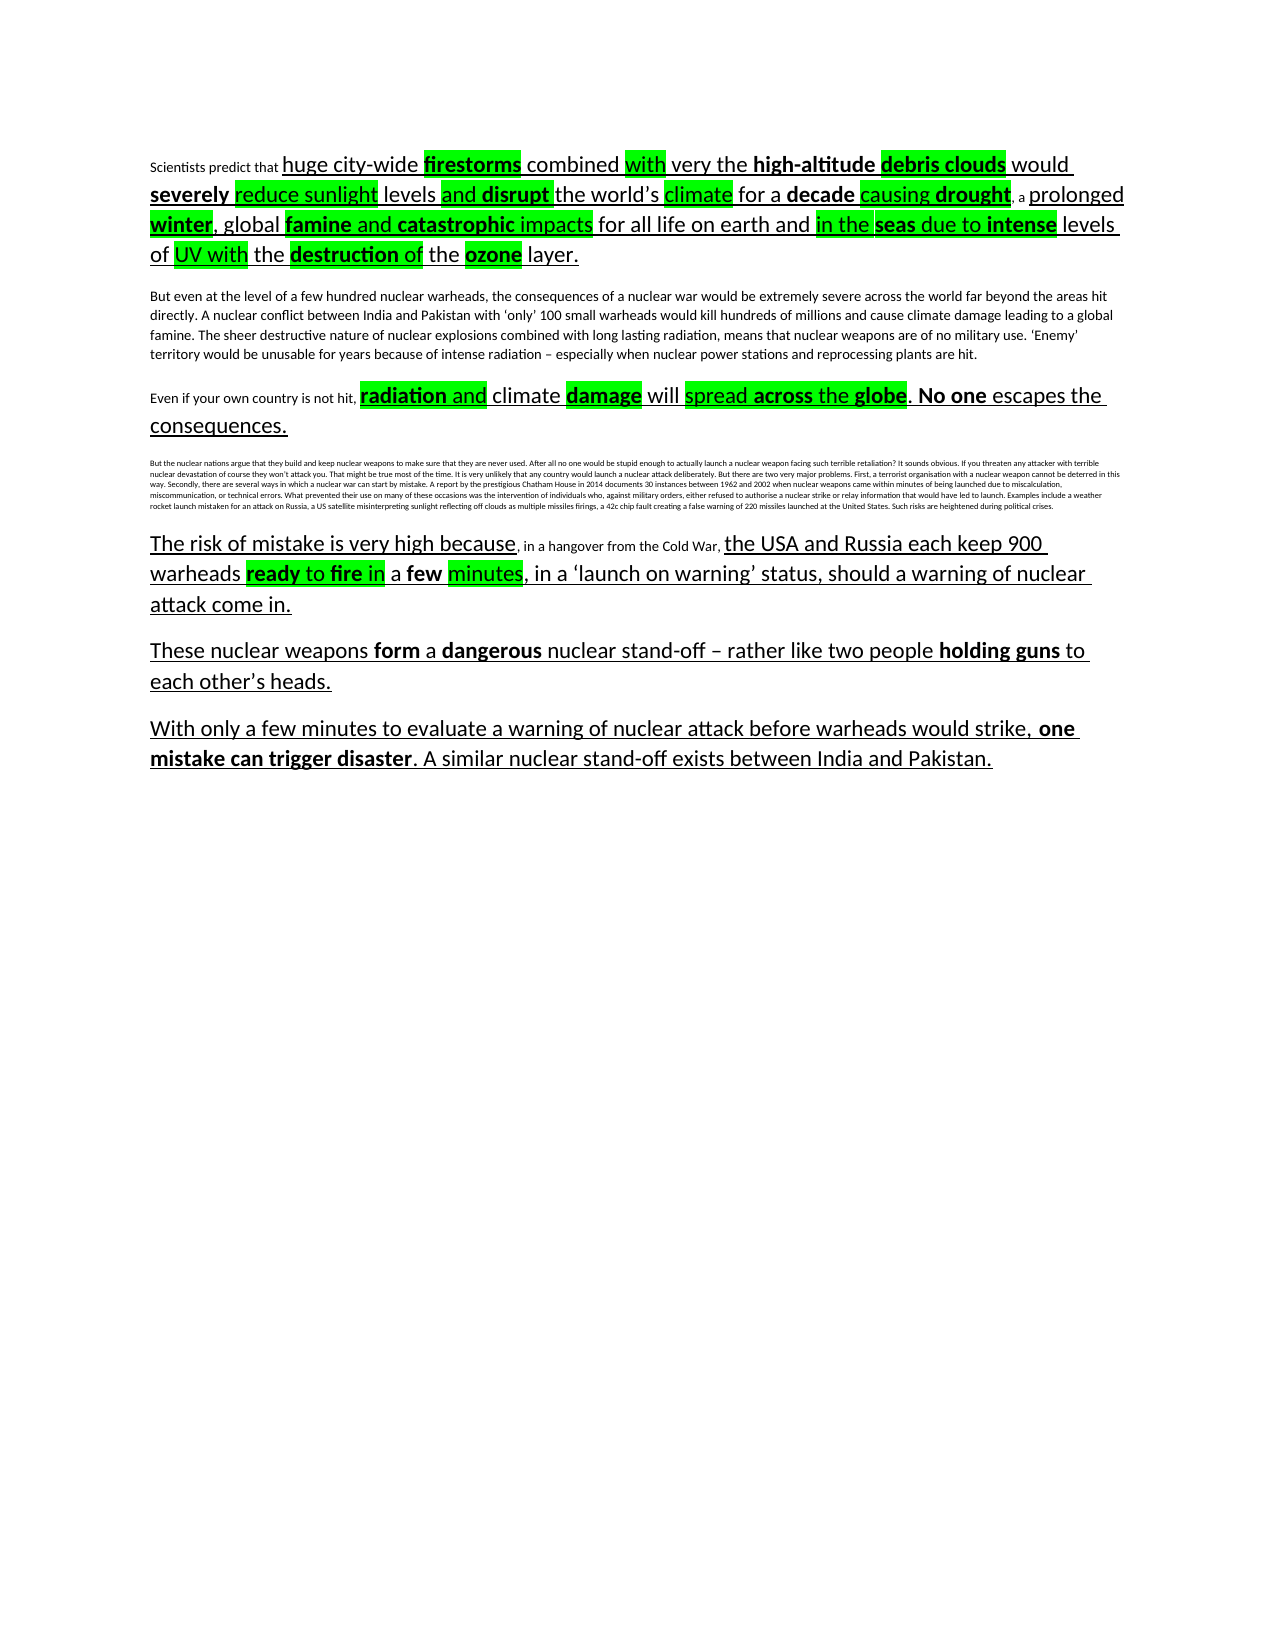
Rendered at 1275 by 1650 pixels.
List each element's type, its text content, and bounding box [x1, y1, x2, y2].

text The risk of mistake is very high because, in a hangover from the Cold War, the USA and Russia each keep 900 warheads ready to fire in a few minutes, in a ‘launch on warning’ status, should a warning of nuclear attack come in. [150, 529, 1125, 618]
text But even at the level of a few hundred nuclear warheads, the consequences of a nuclear war would be extremely severe across the world far beyond the areas hit directly. A nuclear conflict between India and Pakistan with ‘only’ 100 small warheads would kill hundreds of millions and cause climate damage leading to a global famine. The sheer destructive nature of nuclear explosions combined with long lasting radiation, means that nuclear weapons are of no military use. ‘Enemy’ territory would be unusable for years because of intense radiation – especially when nuclear power stations and reprocessing plants are hit. [150, 287, 1125, 363]
text These nuclear weapons form a dangerous nuclear stand-off – rather like two people holding guns to each other’s heads. [150, 637, 1125, 695]
text Scientists predict that huge city-wide firestorms combined with very the high-altitude debris clouds would severely reduce sunlight levels and disrupt the world’s climate for a decade causing drought, a prolonged winter, global famine and catastrophic impacts for all life on earth and in the seas due to intense levels of UV with the destruction of the ozone layer. [150, 150, 1125, 269]
text With only a few minutes to evaluate a warning of nuclear attack before warheads would strike, one mistake can trigger disaster. A similar nuclear stand-off exists between India and Pakistan. [150, 714, 1125, 772]
text Even if your own country is not hit, radiation and climate damage will spread across the globe. No one escapes the consequences. [150, 381, 1125, 439]
